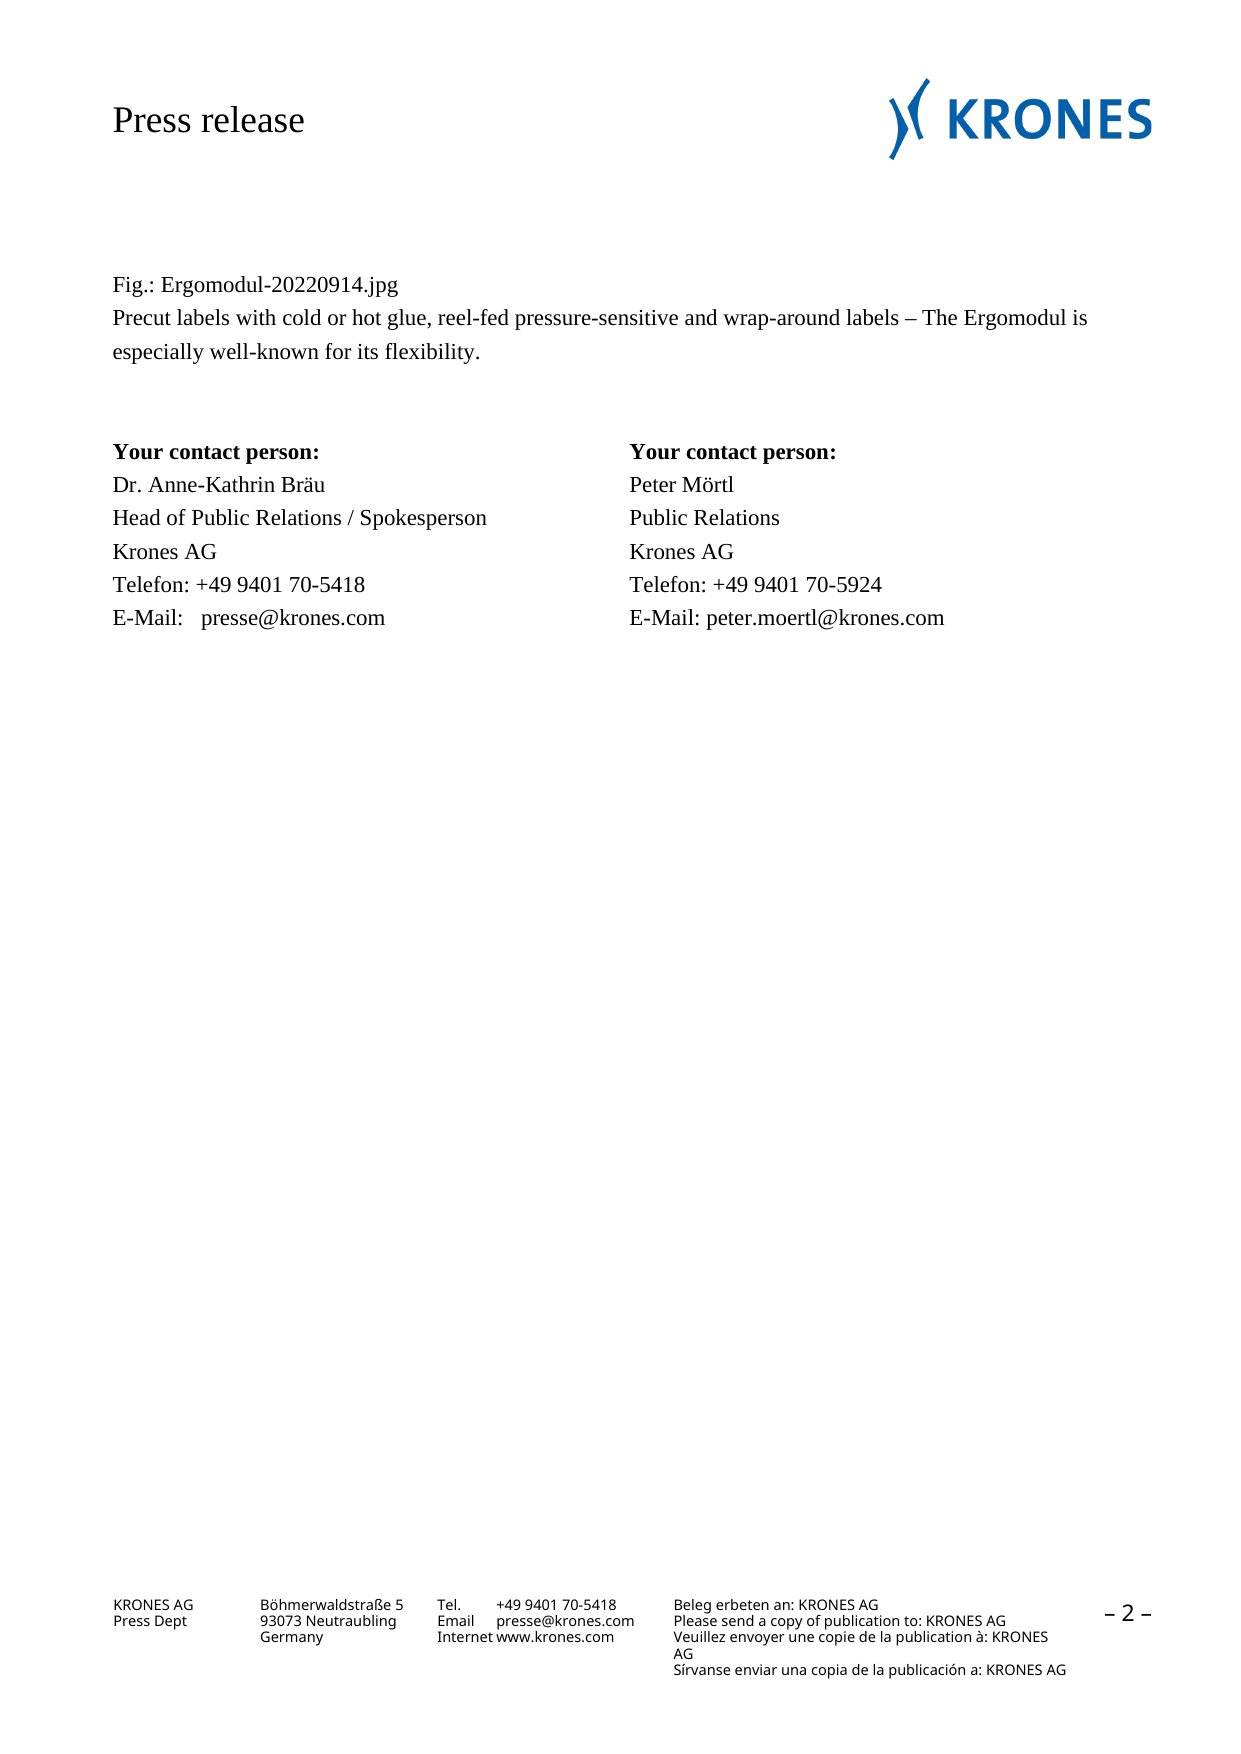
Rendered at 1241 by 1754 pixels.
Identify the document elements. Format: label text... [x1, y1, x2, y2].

text Head of Public Relations / Spokesperson Public Relations [112, 499, 1152, 532]
text Krones AG Krones AG [112, 532, 1152, 566]
text Dr. Anne-Kathrin Bräu Peter Mörtl [112, 466, 1152, 499]
text Telefon: +49 9401 70-5418 Telefon: +49 9401 70-5924 [112, 566, 1152, 599]
text Fig.: Ergomodul-20220914.jpg Precut labels with cold or hot glue, reel-fed pressure-sensitive and wrap-around labels – The Ergomodul is especially well-known for its flexibility. [112, 266, 1152, 366]
text Your contact person: Your contact person: [112, 432, 1152, 466]
picture [889, 78, 1152, 160]
text E-Mail: presse@krones.com E-Mail: peter.moertl@krones.com [112, 599, 1152, 632]
